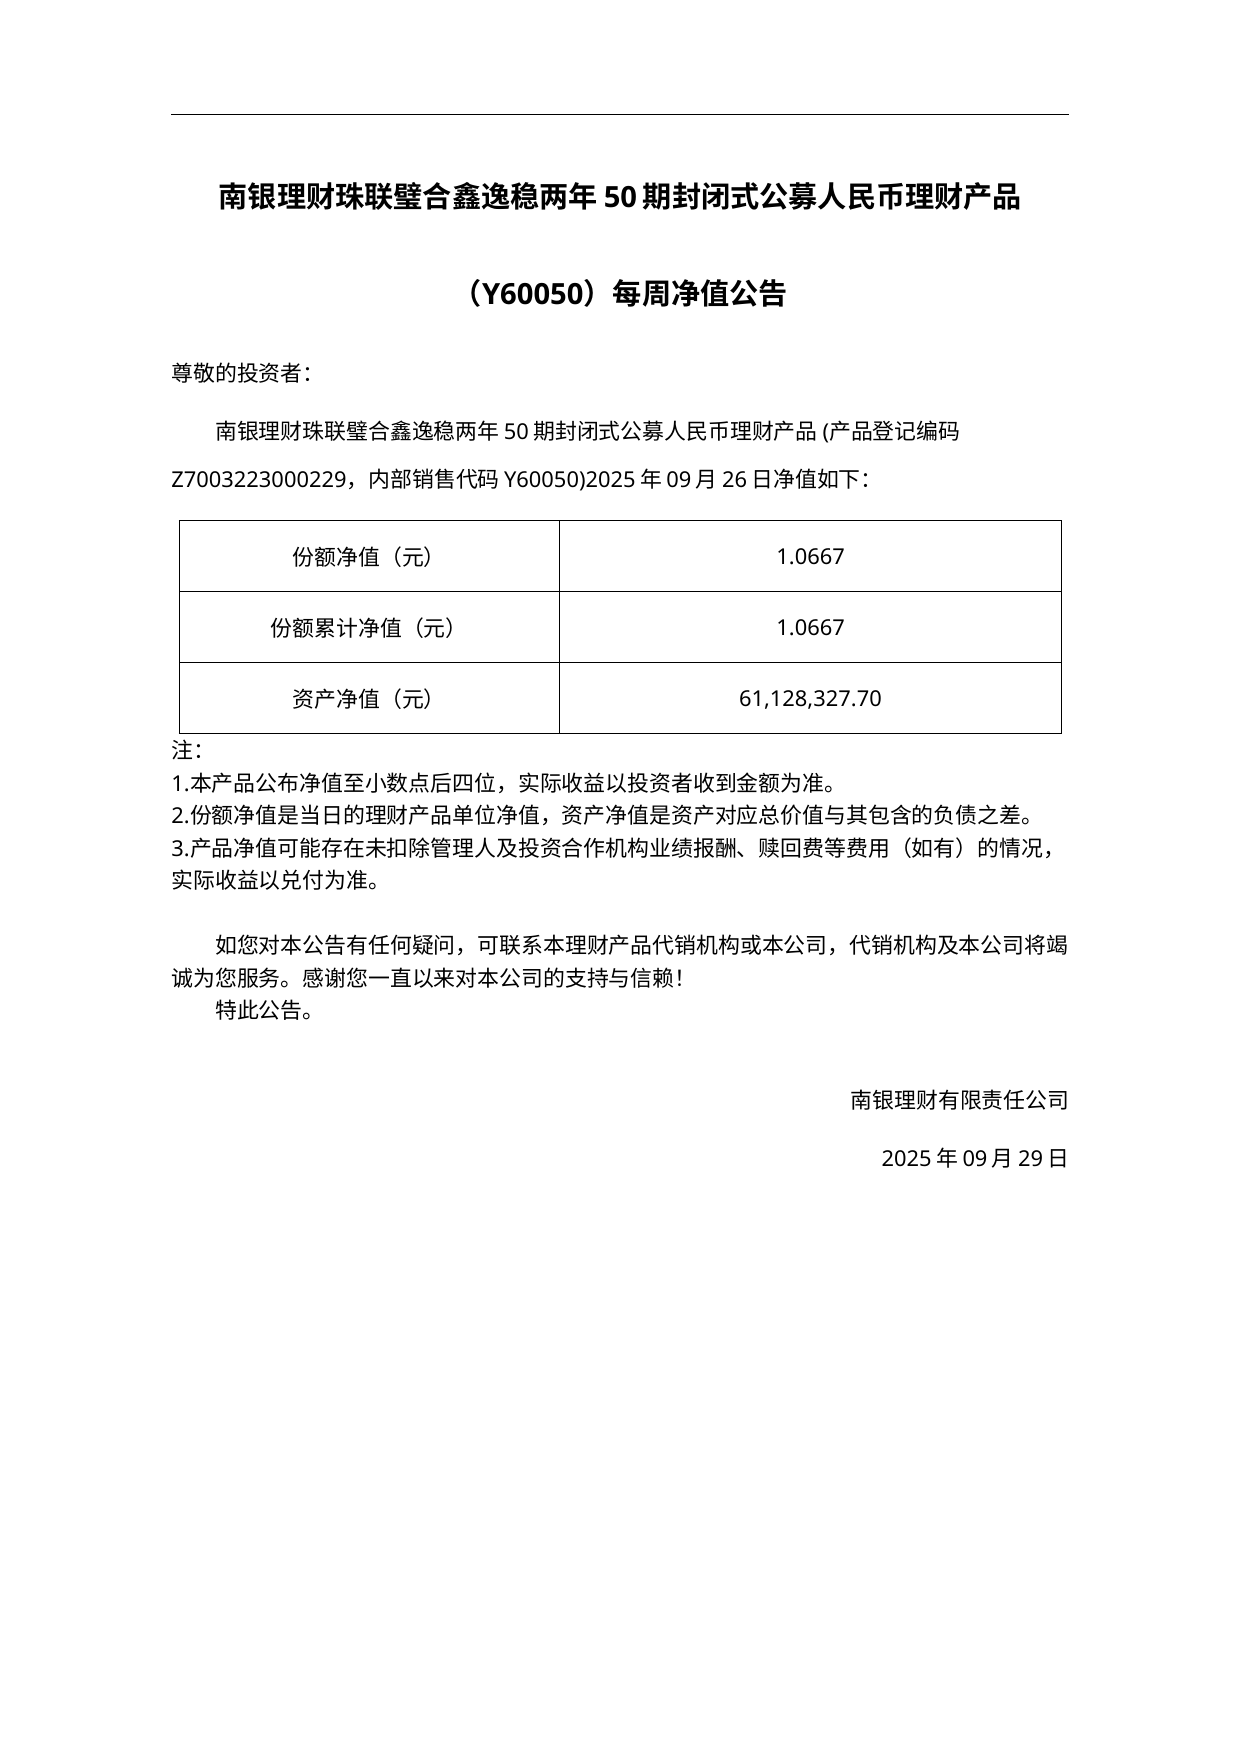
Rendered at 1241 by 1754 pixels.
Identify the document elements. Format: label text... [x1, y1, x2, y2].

text 2025年09月29日 [171, 1140, 1069, 1173]
text 尊敬的投资者： [171, 355, 1069, 388]
text 特此公告。 [171, 993, 1069, 1025]
table_cell 资产净值（元） [180, 663, 559, 733]
text 南银理财珠联璧合鑫逸稳两年50期封闭式公募人民币理财产品 (产品登记编码Z7003223000229，内部销售代码Y60050)2025年09月26日净值如下： [171, 413, 1069, 494]
text 1.本产品公布净值至小数点后四位，实际收益以投资者收到金额为准。 [171, 765, 1069, 798]
text 南银理财有限责任公司 [171, 1082, 1069, 1115]
table_header 份额净值（元） [180, 521, 559, 591]
table_cell 61,128,327.70 [560, 663, 1061, 733]
text 注： [171, 733, 1069, 765]
text 如您对本公告有任何疑问，可联系本理财产品代销机构或本公司，代销机构及本公司将竭诚为您服务。感谢您一直以来对本公司的支持与信赖！ [171, 928, 1069, 993]
text 3.产品净值可能存在未扣除管理人及投资合作机构业绩报酬、赎回费等费用（如有）的情况，实际收益以兑付为准。 [171, 830, 1069, 895]
text 2.份额净值是当日的理财产品单位净值，资产净值是资产对应总价值与其包含的负债之差。 [171, 798, 1069, 830]
table_cell 份额累计净值（元） [180, 592, 559, 662]
table_cell 1.0667 [560, 592, 1061, 662]
table_header 1.0667 [560, 521, 1061, 591]
text 南银理财珠联璧合鑫逸稳两年50期封闭式公募人民币理财产品（Y60050）每周净值公告 [171, 162, 1069, 324]
